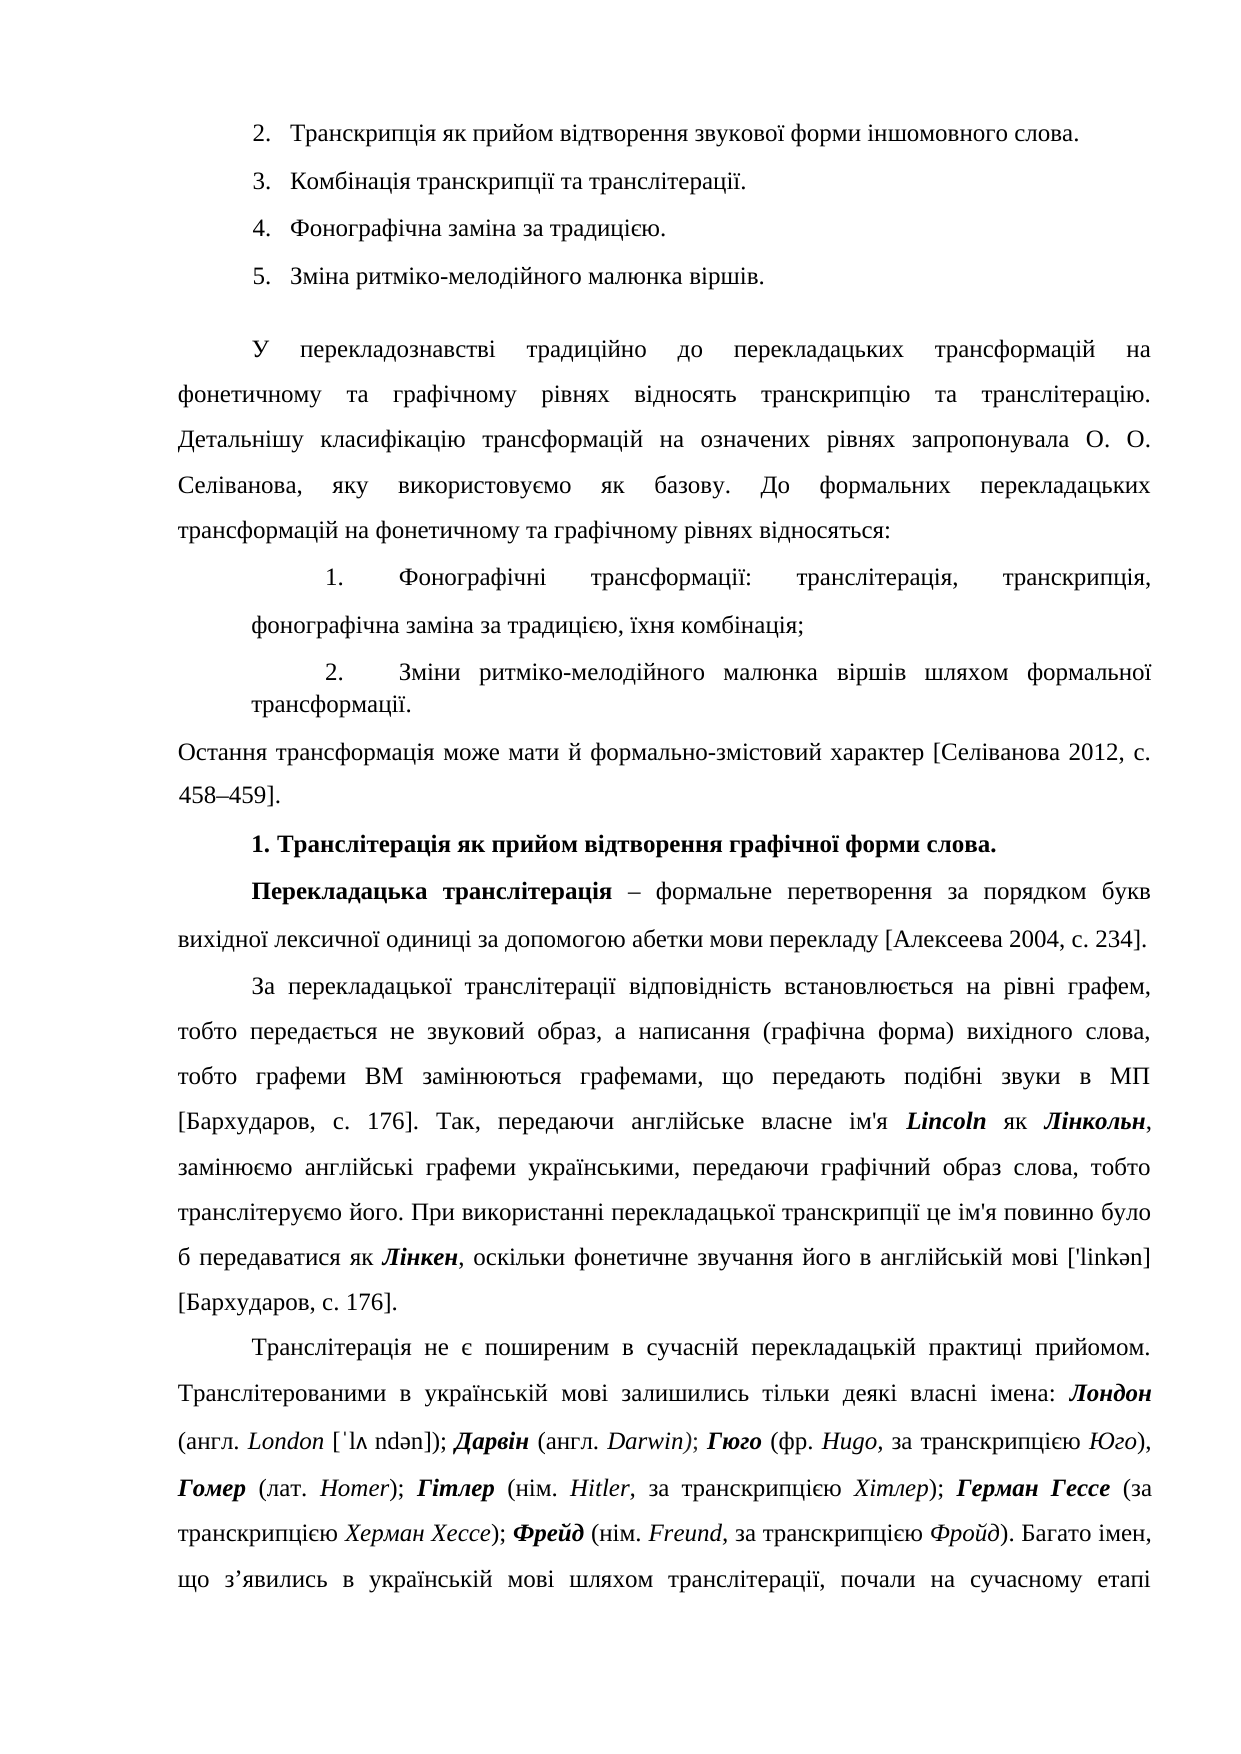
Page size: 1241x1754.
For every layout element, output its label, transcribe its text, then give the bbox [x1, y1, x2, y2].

list Фонографічна заміна за традицією. [252, 213, 1152, 242]
list Зміни ритміко-мелодійного малюнка віршів шляхом формальної трансформації. [251, 657, 1152, 718]
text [178, 1332, 1152, 1593]
text У перекладознавстві традиційно до перекладацьких трансформацій на фонетичному та графічному рівнях відносять транскрипцію та транслітерацію. Детальнішу класифікацію трансформацій на означених рівнях запропонувала О. О. Селіванова, яку використовуємо як базову. До формальних перекладацьких трансформацій на фонетичному та графічному рівнях відносяться: [178, 334, 1152, 543]
text Остання трансформація може мати й формально-змістовий характер [Селіванова 2012, с. 458–459]. [178, 737, 1152, 809]
list Зміна ритміко-мелодійного малюнка віршів. [252, 261, 1152, 289]
list Транслітерація як прийом відтворення графічної форми слова. [251, 829, 1153, 858]
list Комбінація транскрипції та транслітерації. [252, 166, 1152, 194]
text Перекладацька транслітерація – формальне перетворення за порядком букв вихідної лексичної одиниці за допомогою абетки мови перекладу [Алексеева 2004, с. 234]. [178, 876, 1152, 952]
list Фонографічні трансформації: транслітерація, транскрипція, фонографічна заміна за традицією, їхня комбінація; [251, 562, 1152, 638]
text За перекладацької транслітерації відповідність встановлюється на рівні графем, тобто передається не звуковий образ, а написання (графічна форма) вихідного слова, тобто графеми ВМ замінюються графемами, що передають подібні звуки в МП [Бархударов, с. 176]. Так, передаючи англійське власне ім'я Lincoln як Лінкольн, замінюємо англійські графеми українськими, передаючи графічний образ слова, тобто транслітеруємо його. При використанні перекладацької транскрипції це ім'я повинно було б передаватися як Лінкен, оскільки фонетичне звучання його в англійській мові ['linkən] [Бархударов, с. 176]. [178, 971, 1152, 1316]
list Транскрипція як прийом відтворення звукової форми іншомовного слова. [252, 118, 1152, 147]
